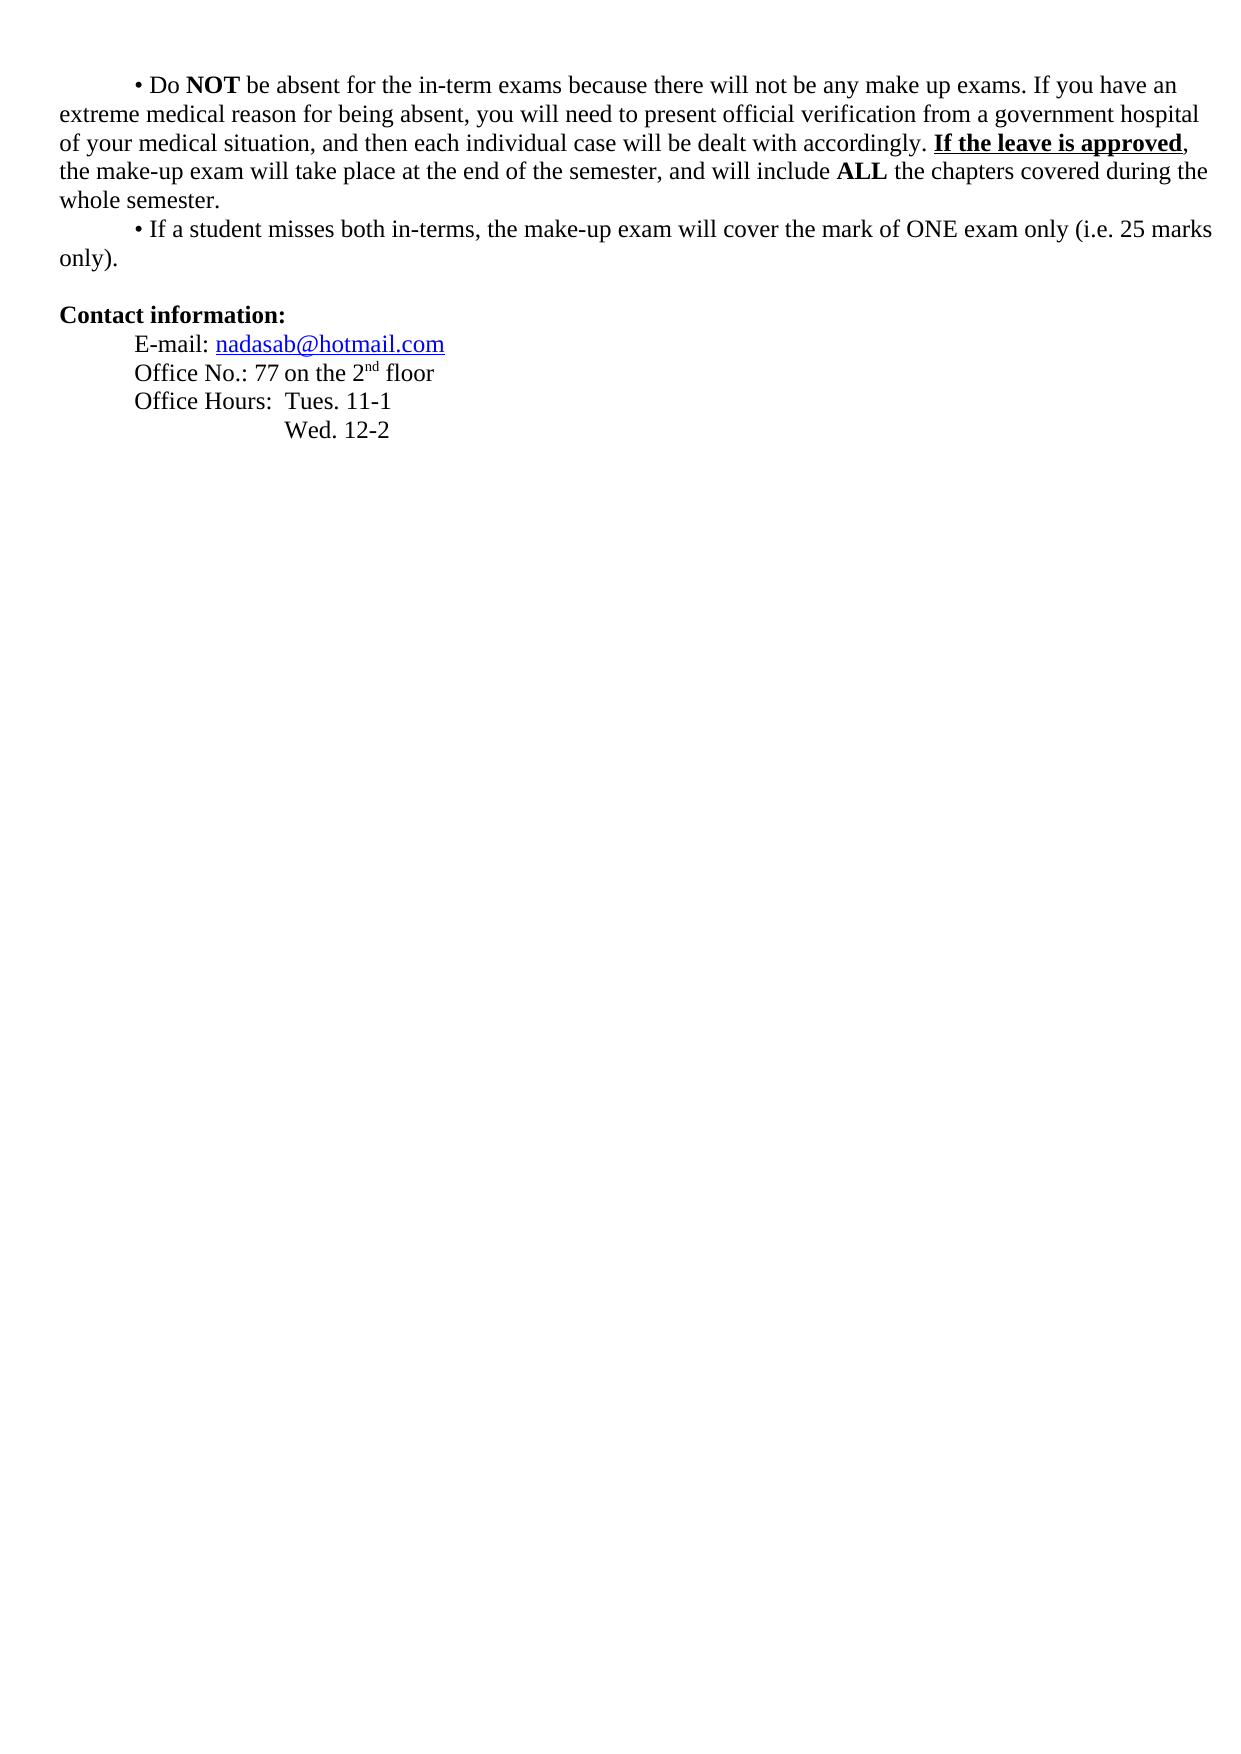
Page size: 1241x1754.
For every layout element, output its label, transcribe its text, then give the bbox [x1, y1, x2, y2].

text Wed. 12-2 [59, 415, 1219, 444]
text • Do NOT be absent for the in-term exams because there will not be any make up exams. If you have an extreme medical reason for being absent, you will need to present official verification from a government hospital of your medical situation, and then each individual case will be dealt with accordingly. If the leave is approved, the make-up exam will take place at the end of the semester, and will include ALL the chapters covered during the whole semester. [59, 70, 1219, 214]
text Office Hours: Tues. 11-1 [59, 386, 1219, 415]
text Contact information: [59, 300, 1181, 329]
text • If a student misses both in-terms, the make-up exam will cover the mark of ONE exam only (i.e. 25 marks only). [59, 214, 1219, 271]
text Office No.: 77 on the 2nd floor [59, 358, 1219, 386]
text E-mail: nadasab@hotmail.com [59, 329, 1219, 358]
